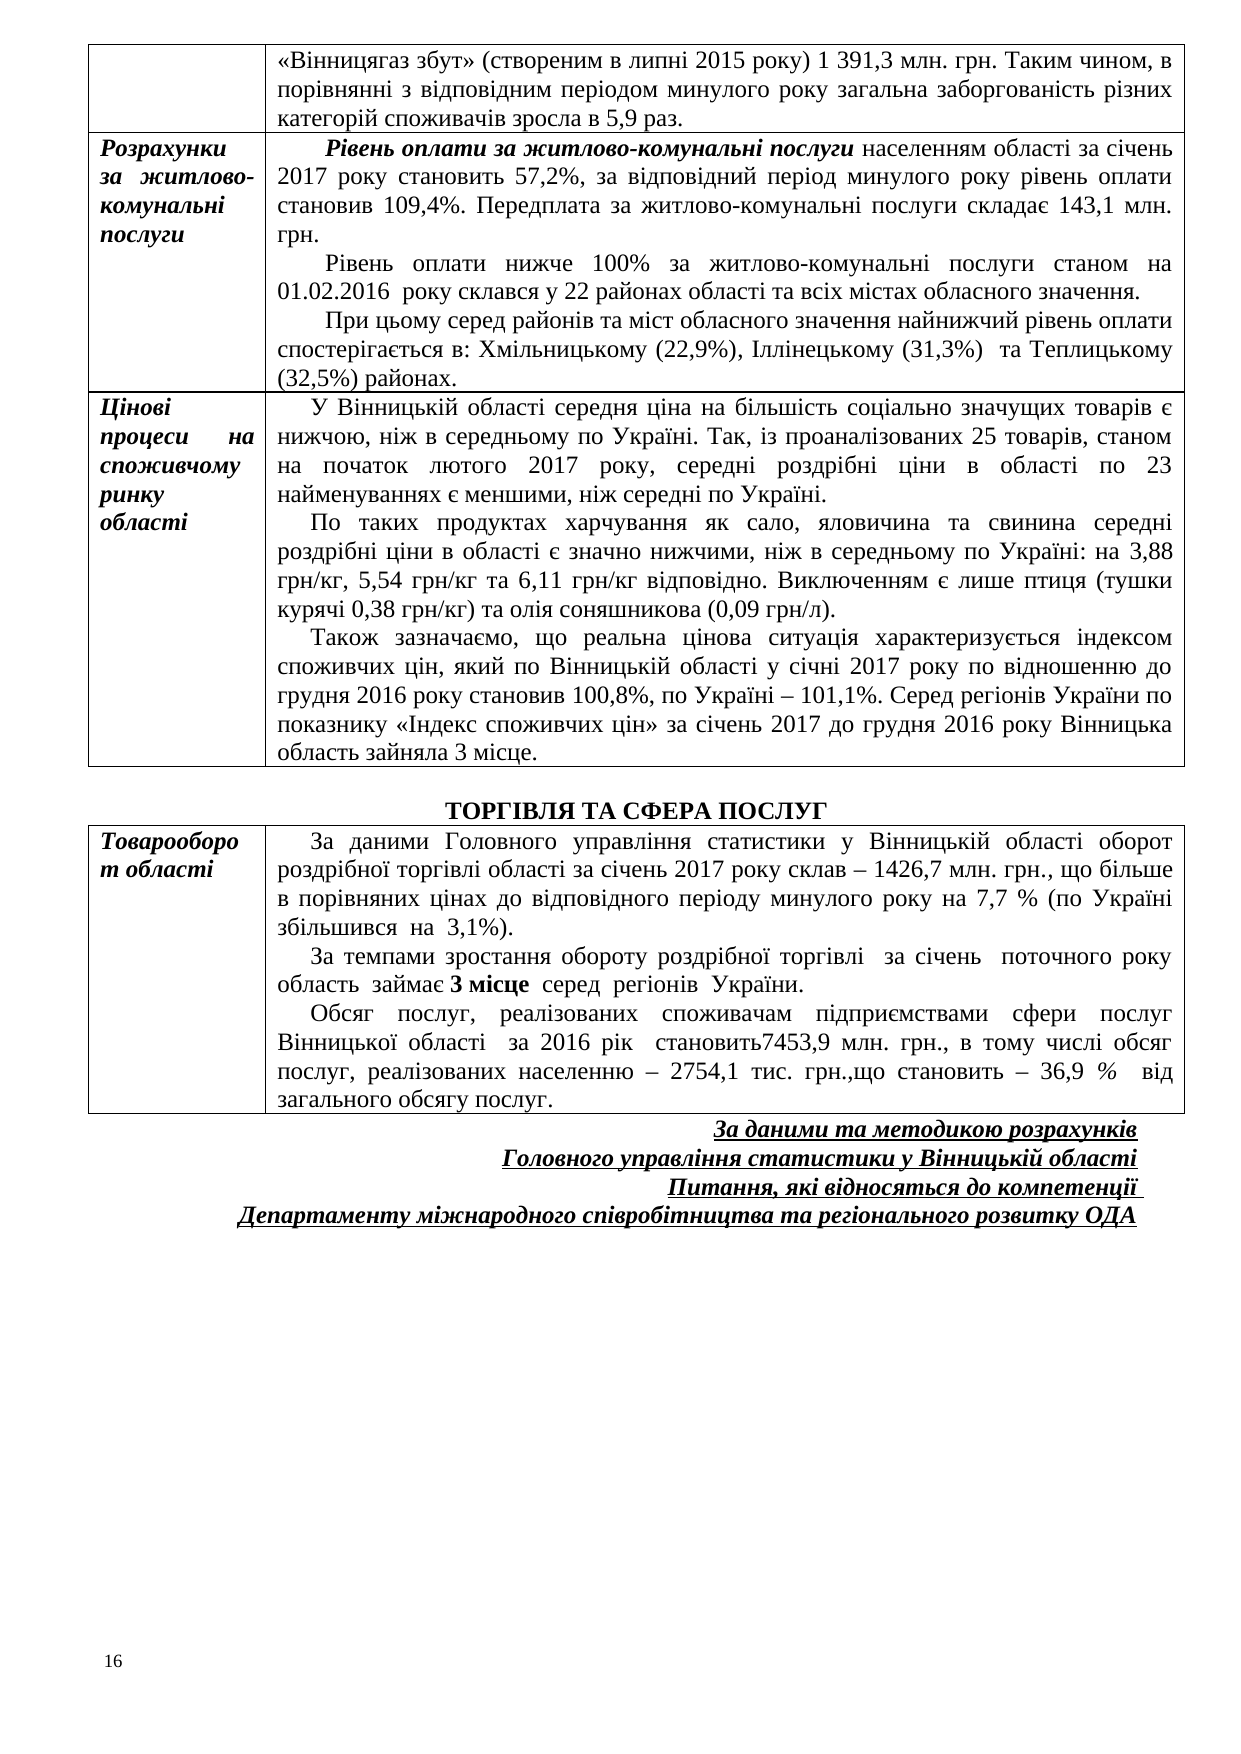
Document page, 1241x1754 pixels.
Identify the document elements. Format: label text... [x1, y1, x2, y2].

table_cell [266, 45, 1184, 132]
table_cell Товарооборот області [89, 826, 265, 1113]
table_cell Рівень оплати за житлово-комунальні послуги населенням області за січень 2017 року становить 57,2%, за відповідний період минулого року рівень оплати становив 109,4%. Передплата за житлово-комунальні послуги складає 143,1 млн. грн. Рівень оплати нижче 100% за житлово-комунальні послуги станом на 01.02.2016 року склався у 22 районах області та всіх містах обласного значення. При цьому серед районів та міст обласного значення найнижчий рівень оплати спостерігається в: Хмільницькому (22,9%), Іллінецькому (31,3%) та Теплицькому (32,5%) районах. [266, 133, 1184, 391]
text Питання, які відносяться до компетенції [103, 1172, 1137, 1201]
table_cell Цінові процеси на споживчому ринку області [89, 393, 265, 766]
table_cell ТОРГІВЛЯ ТА СФЕРА ПОСЛУГ [89, 767, 1184, 825]
table_cell Розрахунки за житлово-комунальні послуги [89, 133, 265, 391]
text Головного управління статистики у Вінницькій області [103, 1143, 1137, 1172]
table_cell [89, 45, 265, 132]
table_cell У Вінницькій області середня ціна на більшість соціально значущих товарів є нижчою, ніж в середньому по Україні. Так, із проаналізованих 25 товарів, станом на початок лютого 2017 року, середні роздрібні ціни в області по 23 найменуваннях є меншими, ніж середні по Україні. По таких продуктах харчування як сало, яловичина та свинина середні роздрібні ціни в області є значно нижчими, ніж в середньому по Україні: на 3,88 грн/кг, 5,54 грн/кг та 6,11 грн/кг відповідно. Виключенням є лише птиця (тушки курячі 0,38 грн/кг) та олія соняшникова (0,09 грн/л). Також зазначаємо, що реальна цінова ситуація характеризується індексом споживчих цін, який по Вінницькій області у січні 2017 року по відношенню до грудня 2016 року становив 100,8%, по Україні – 101,1%. Серед регіонів України по показнику «Індекс споживчих цін» за січень 2017 до грудня 2016 року Вінницька область зайняла 3 місце. [266, 393, 1184, 766]
text За даними та методикою розрахунків [103, 1114, 1137, 1143]
text Департаменту міжнародного співробітництва та регіонального розвитку ОДА [103, 1201, 1137, 1229]
table_cell За даними Головного управління статистики у Вінницькій області оборот роздрібної торгівлі області за січень 2017 року склав – 1426,7 млн. грн., що більше в порівняних цінах до відповідного періоду минулого року на 7,7 % (по Україні збільшився на 3,1%). За темпами зростання обороту роздрібної торгівлі за січень поточного року область займає 3 місце серед регіонів України. Обсяг послуг, реалізованих споживачам підприємствами сфери послуг Вінницької області за 2016 рік становить7453,9 млн. грн., в тому числі обсяг послуг, реалізованих населенню – 2754,1 тис. грн.,що становить – 36,9 % від загального обсягу послуг. [266, 826, 1184, 1113]
